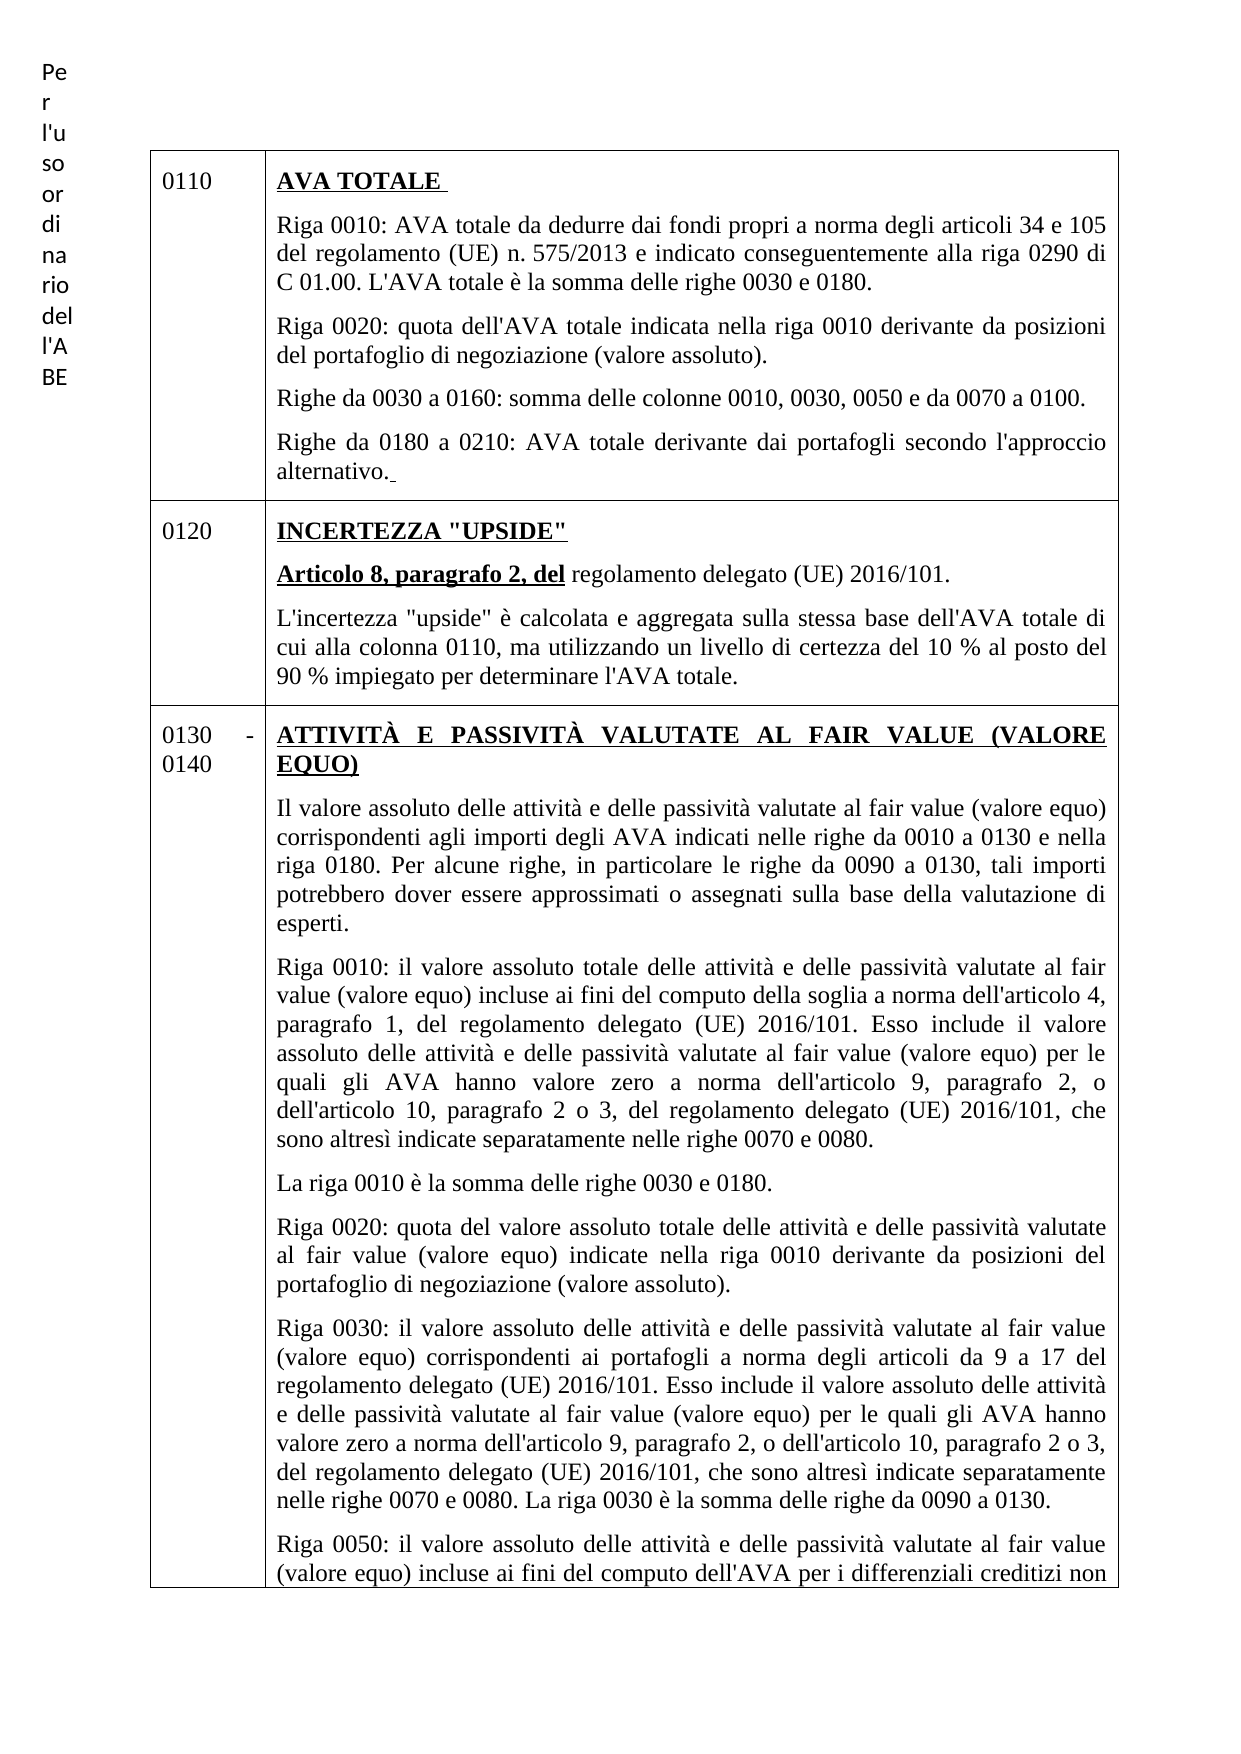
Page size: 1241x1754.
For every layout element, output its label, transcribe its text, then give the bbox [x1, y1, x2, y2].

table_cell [266, 706, 1118, 1587]
table_cell 0130 -0140 [151, 706, 265, 1587]
table_cell 0110 [151, 151, 265, 500]
table_cell INCERTEZZA "UPSIDE" Articolo 8, paragrafo 2, del regolamento delegato (UE) 2016/101. L'incertezza "upside" è calcolata e aggregata sulla stessa base dell'AVA totale di cui alla colonna 0110, ma utilizzando un livello di certezza del 10 % al posto del 90 % impiegato per determinare l'AVA totale. [266, 501, 1118, 704]
table_cell 0120 [151, 501, 265, 704]
table_cell AVA TOTALE Riga 0010: AVA totale da dedurre dai fondi propri a norma degli articoli 34 e 105 del regolamento (UE) n. 575/2013 e indicato conseguentemente alla riga 0290 di C 01.00. L'AVA totale è la somma delle righe 0030 e 0180. Riga 0020: quota dell'AVA totale indicata nella riga 0010 derivante da posizioni del portafoglio di negoziazione (valore assoluto). Righe da 0030 a 0160: somma delle colonne 0010, 0030, 0050 e da 0070 a 0100. Righe da 0180 a 0210: AVA totale derivante dai portafogli secondo l'approccio alternativo. [266, 151, 1118, 500]
